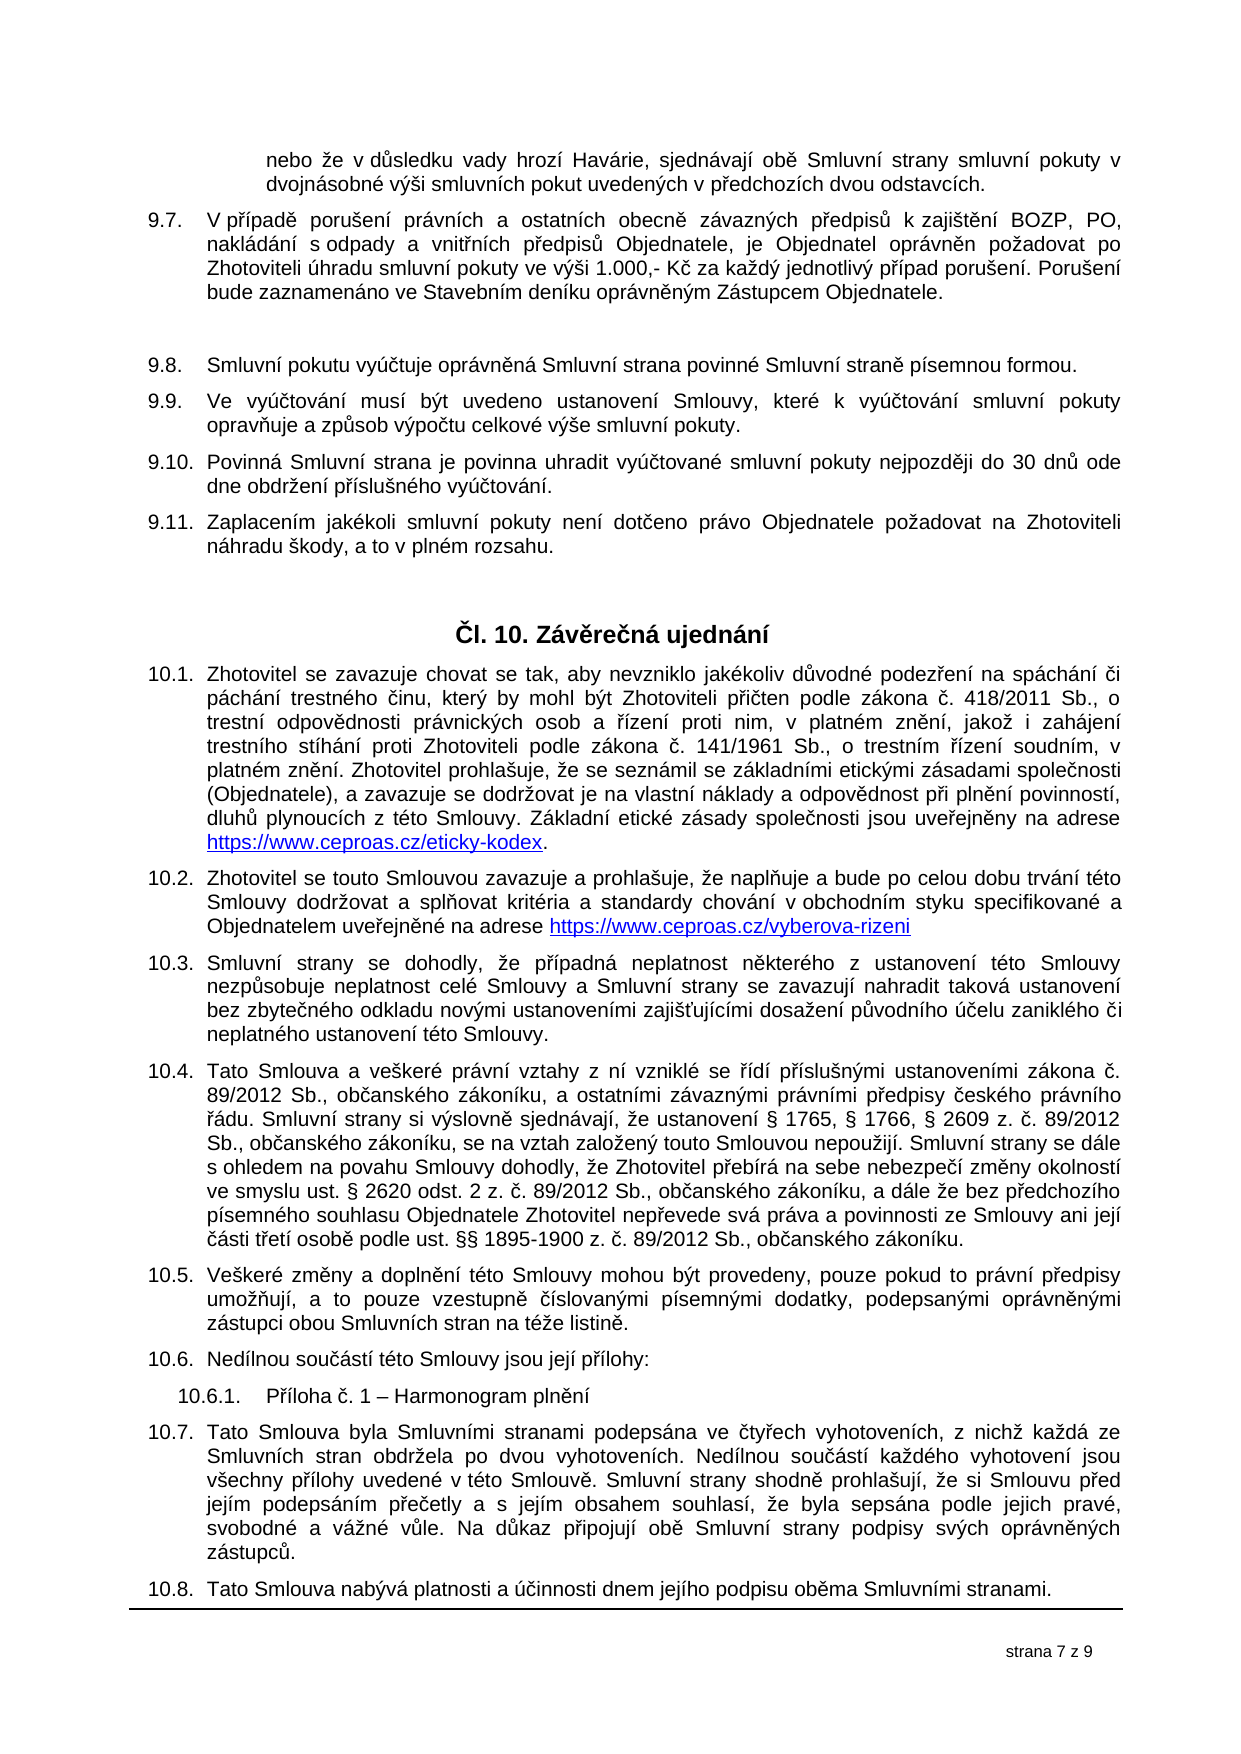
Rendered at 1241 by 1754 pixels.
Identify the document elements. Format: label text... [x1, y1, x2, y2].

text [177, 148, 1122, 196]
text V případě porušení právních a ostatních obecně závazných předpisů k zajištění BOZP, PO, nakládání s odpady a vnitřních předpisů Objednatele, je Objednatel oprávněn požadovat po Zhotoviteli úhradu smluvní pokuty ve výši 1.000,- Kč za každý jednotlivý případ porušení. Porušení bude zaznamenáno ve Stavebním deníku oprávněným Zástupcem Objednatele. [148, 208, 1122, 304]
text Zaplacením jakékoli smluvní pokuty není dotčeno právo Objednatele požadovat na Zhotoviteli náhradu škody, a to v plném rozsahu. [148, 510, 1122, 558]
text Ve vyúčtování musí být uvedeno ustanovení Smlouvy, které k vyúčtování smluvní pokuty opravňuje a způsob výpočtu celkové výše smluvní pokuty. [148, 389, 1122, 437]
text Zhotovitel se touto Smlouvou zavazuje a prohlašuje, že naplňuje a bude po celou dobu trvání této Smlouvy dodržovat a splňovat kritéria a standardy chování v obchodním styku specifikované a Objednatelem uveřejněné na adrese https://www.ceproas.cz/vyberova-rizeni [148, 866, 1122, 938]
text Tato Smlouva a veškeré právní vztahy z ní vzniklé se řídí příslušnými ustanoveními zákona č. 89/2012 Sb., občanského zákoníku, a ostatními závaznými právními předpisy českého právního řádu. Smluvní strany si výslovně sjednávají, že ustanovení § 1765, § 1766, § 2609 z. č. 89/2012 Sb., občanského zákoníku, se na vztah založený touto Smlouvou nepoužijí. Smluvní strany se dále s ohledem na povahu Smlouvy dohodly, že Zhotovitel přebírá na sebe nebezpečí změny okolností ve smyslu ust. § 2620 odst. 2 z. č. 89/2012 Sb., občanského zákoníku, a dále že bez předchozího písemného souhlasu Objednatele Zhotovitel nepřevede svá práva a povinnosti ze Smlouvy ani její části třetí osobě podle ust. §§ 1895-1900 z. č. 89/2012 Sb., občanského zákoníku. [148, 1059, 1122, 1250]
text Veškeré změny a doplnění této Smlouvy mohou být provedeny, pouze pokud to právní předpisy umožňují, a to pouze vzestupně číslovanými písemnými dodatky, podepsanými oprávněnými zástupci obou Smluvních stran na téže listině. [148, 1263, 1122, 1335]
text Smluvní pokutu vyúčtuje oprávněná Smluvní strana povinné Smluvní straně písemnou formou. [148, 353, 1122, 377]
text Povinná Smluvní strana je povinna uhradit vyúčtované smluvní pokuty nejpozději do 30 dnů ode dne obdržení příslušného vyúčtování. [148, 450, 1122, 498]
text Tato Smlouva nabývá platnosti a účinnosti dnem jejího podpisu oběma Smluvními stranami. [148, 1576, 1122, 1600]
text Příloha č. 1 – Harmonogram plnění [177, 1384, 1122, 1408]
text Tato Smlouva byla Smluvními stranami podepsána ve čtyřech vyhotoveních, z nichž každá ze Smluvních stran obdržela po dvou vyhotoveních. Nedílnou součástí každého vyhotovení jsou všechny přílohy uvedené v této Smlouvě. Smluvní strany shodně prohlašují, že si Smlouvu před jejím podepsáním přečetly a s jejím obsahem souhlasí, že byla sepsána podle jejich pravé, svobodné a vážné vůle. Na důkaz připojují obě Smluvní strany podpisy svých oprávněných zástupců. [148, 1420, 1122, 1564]
text Zhotovitel se zavazuje chovat se tak, aby nevzniklo jakékoliv důvodné podezření na spáchání či páchání trestného činu, který by mohl být Zhotoviteli přičten podle zákona č. 418/2011 Sb., o trestní odpovědnosti právnických osob a řízení proti nim, v platném znění, jakož i zahájení trestního stíhání proti Zhotoviteli podle zákona č. 141/1961 Sb., o trestním řízení soudním, v platném znění. Zhotovitel prohlašuje, že se seznámil se základními etickými zásadami společnosti (Objednatele), a zavazuje se dodržovat je na vlastní náklady a odpovědnost při plnění povinností, dluhů plynoucích z této Smlouvy. Základní etické zásady společnosti jsou uveřejněny na adrese https://www.ceproas.cz/eticky-kodex. [148, 662, 1122, 853]
text Závěrečná ujednání [102, 621, 1122, 649]
text Smluvní strany se dohodly, že případná neplatnost některého z ustanovení této Smlouvy nezpůsobuje neplatnost celé Smlouvy a Smluvní strany se zavazují nahradit taková ustanovení bez zbytečného odkladu novými ustanoveními zajišťujícími dosažení původního účelu zaniklého či neplatného ustanovení této Smlouvy. [148, 950, 1122, 1046]
text Nedílnou součástí této Smlouvy jsou její přílohy: [148, 1347, 1122, 1371]
